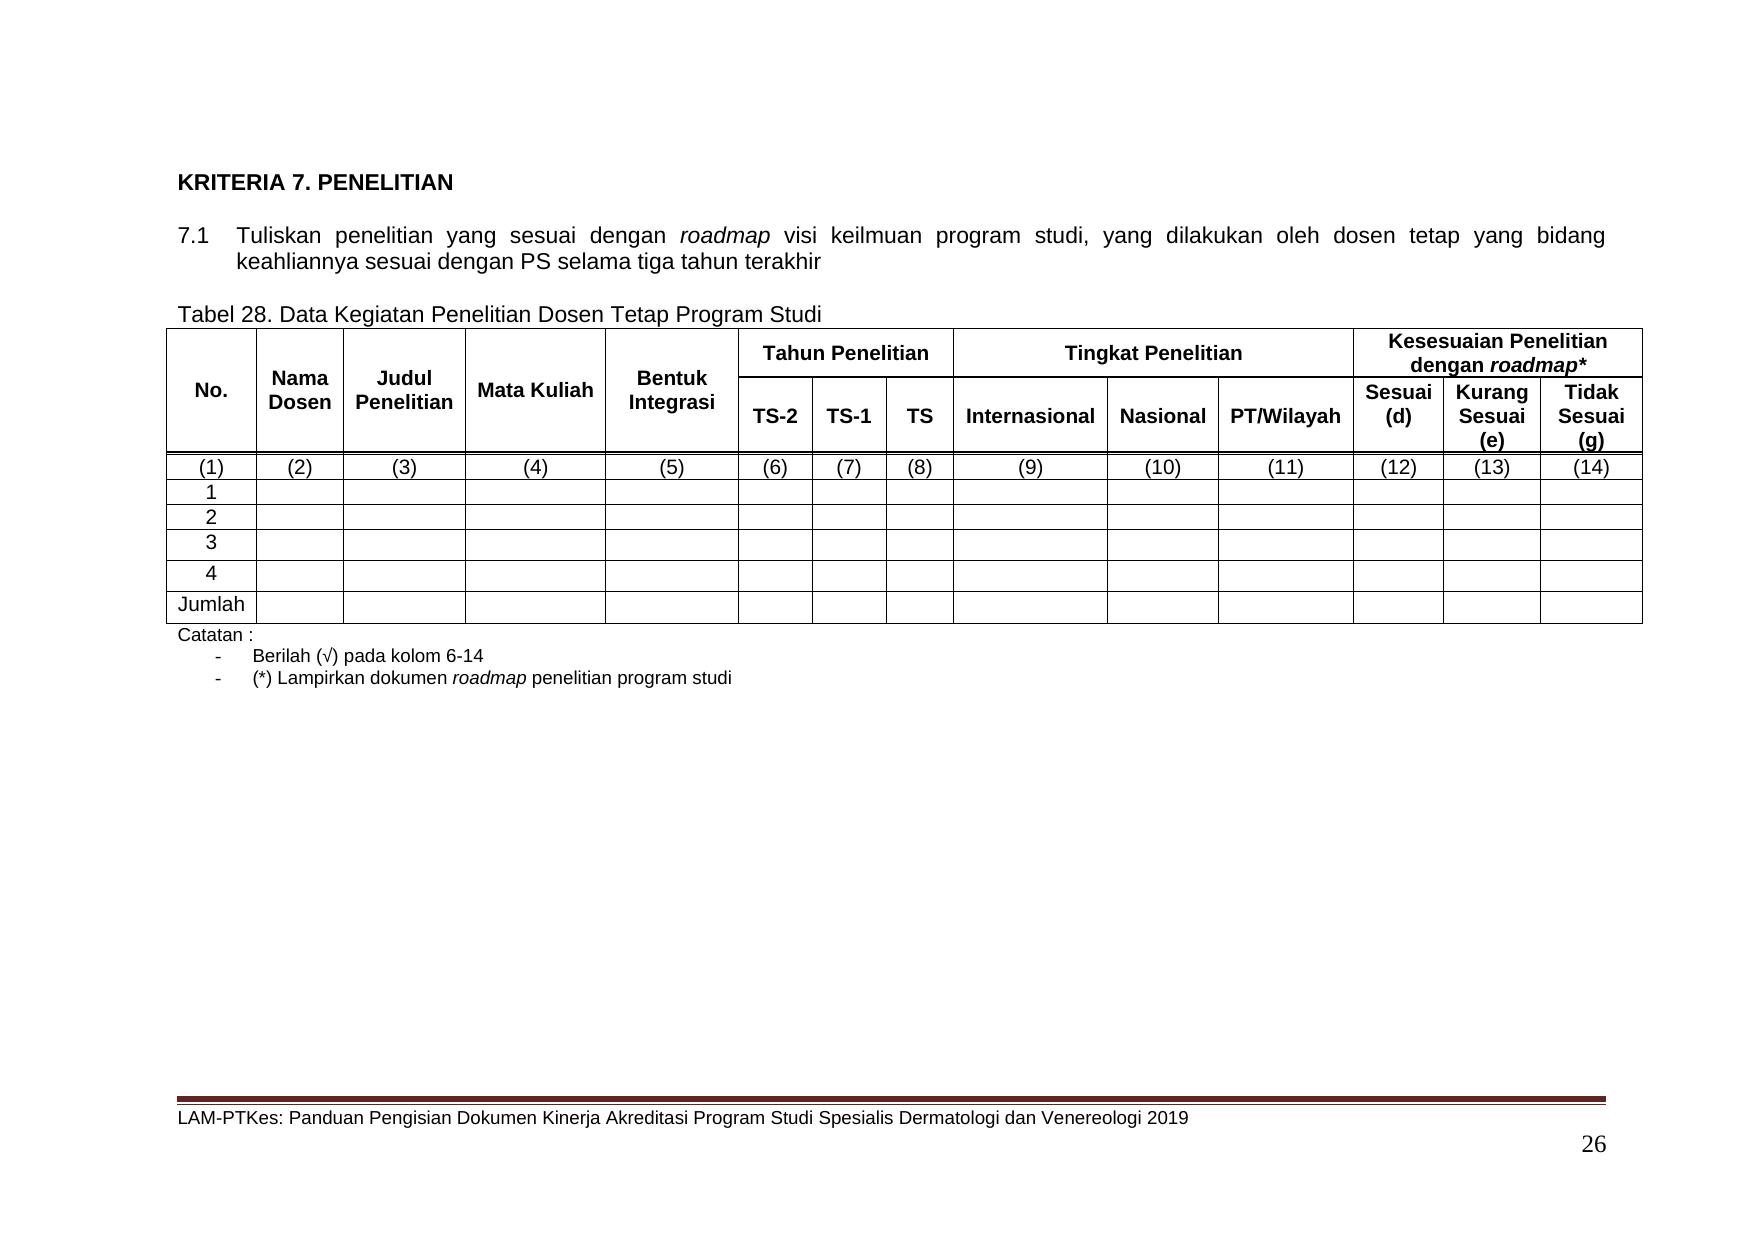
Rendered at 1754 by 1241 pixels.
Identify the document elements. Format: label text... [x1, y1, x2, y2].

table_cell (4) [466, 455, 605, 478]
table_cell (8) [887, 455, 953, 478]
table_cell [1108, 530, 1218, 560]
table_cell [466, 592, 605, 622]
table_cell [813, 480, 886, 503]
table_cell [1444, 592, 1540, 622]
table_cell (11) [1219, 455, 1353, 478]
table_cell (7) [813, 455, 886, 478]
table_cell (6) [739, 455, 812, 478]
table_cell (9) [954, 455, 1107, 478]
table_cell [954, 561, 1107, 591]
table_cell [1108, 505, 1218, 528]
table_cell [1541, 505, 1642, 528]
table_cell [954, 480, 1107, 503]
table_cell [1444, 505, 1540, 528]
table_header Kesesuaian Penelitian dengan roadmap* [1354, 329, 1642, 376]
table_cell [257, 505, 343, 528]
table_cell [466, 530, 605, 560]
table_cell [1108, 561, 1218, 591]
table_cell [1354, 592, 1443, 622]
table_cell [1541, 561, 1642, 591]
table_header Tingkat Penelitian [954, 329, 1353, 376]
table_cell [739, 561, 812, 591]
table_cell TS-1 [813, 378, 886, 451]
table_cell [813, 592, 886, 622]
table_cell (1) [167, 455, 256, 478]
list (*) Lampirkan dokumen roadmap penelitian program studi [215, 667, 1606, 688]
list Berilah (√) pada kolom 6-14 [215, 645, 1606, 667]
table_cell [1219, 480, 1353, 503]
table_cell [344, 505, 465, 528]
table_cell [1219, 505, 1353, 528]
text Catatan : [177, 624, 1606, 645]
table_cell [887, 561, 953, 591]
table_cell [466, 480, 605, 503]
table_cell 1 [167, 480, 256, 503]
text 7.1 Tuliskan penelitian yang sesuai dengan roadmap visi keilmuan program studi, yang dilakukan oleh dosen tetap yang bidang keahliannya sesuai dengan PS selama tiga tahun terakhir [177, 222, 1606, 275]
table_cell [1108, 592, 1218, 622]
table_cell Sesuai (d) [1354, 378, 1443, 451]
table_cell [606, 480, 738, 503]
table_cell (14) [1541, 455, 1642, 478]
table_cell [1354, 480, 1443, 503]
table_header Bentuk Integrasi [606, 329, 738, 451]
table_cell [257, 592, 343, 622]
table_cell TS-2 [739, 378, 812, 451]
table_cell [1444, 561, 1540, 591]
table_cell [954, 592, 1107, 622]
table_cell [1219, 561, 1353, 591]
text Tabel 28. Data Kegiatan Penelitian Dosen Tetap Program Studi [177, 301, 1606, 327]
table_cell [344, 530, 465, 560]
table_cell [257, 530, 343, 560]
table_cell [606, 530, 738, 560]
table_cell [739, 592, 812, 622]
subtitle KRITERIA 7. PENELITIAN [177, 169, 1606, 196]
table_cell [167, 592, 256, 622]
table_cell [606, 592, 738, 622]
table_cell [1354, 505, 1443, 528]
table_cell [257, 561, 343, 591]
table_cell (10) [1108, 455, 1218, 478]
table_cell TS [887, 378, 953, 451]
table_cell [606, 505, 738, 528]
table_cell Internasional [954, 378, 1107, 451]
table_cell [887, 480, 953, 503]
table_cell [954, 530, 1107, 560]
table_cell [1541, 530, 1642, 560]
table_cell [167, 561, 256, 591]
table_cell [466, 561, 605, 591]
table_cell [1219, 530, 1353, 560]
table_cell (12) [1354, 455, 1443, 478]
table_cell Tidak Sesuai (g) [1541, 378, 1642, 451]
table_header Nama Dosen [257, 329, 343, 451]
table_cell (3) [344, 455, 465, 478]
table_header Mata Kuliah [466, 329, 605, 451]
table_cell (2) [257, 455, 343, 478]
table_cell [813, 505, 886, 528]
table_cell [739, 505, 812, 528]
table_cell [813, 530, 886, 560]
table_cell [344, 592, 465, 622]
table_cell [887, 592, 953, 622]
table_header Tahun Penelitian [739, 329, 953, 376]
table_header No. [167, 329, 256, 451]
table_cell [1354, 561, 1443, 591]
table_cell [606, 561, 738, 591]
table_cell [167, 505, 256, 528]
table_header Judul Penelitian [344, 329, 465, 451]
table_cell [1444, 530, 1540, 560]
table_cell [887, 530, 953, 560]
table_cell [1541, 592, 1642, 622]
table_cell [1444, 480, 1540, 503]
table_cell [257, 480, 343, 503]
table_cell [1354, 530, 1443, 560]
table_cell (13) [1444, 455, 1540, 478]
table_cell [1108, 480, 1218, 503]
table_cell Nasional [1108, 378, 1218, 451]
table_cell (5) [606, 455, 738, 478]
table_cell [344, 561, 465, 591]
table_cell [739, 480, 812, 503]
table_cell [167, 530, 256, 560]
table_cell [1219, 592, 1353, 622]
table_cell [344, 480, 465, 503]
table_cell PT/Wilayah [1219, 378, 1353, 451]
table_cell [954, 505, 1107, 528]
table_cell Kurang Sesuai (e) [1444, 378, 1540, 451]
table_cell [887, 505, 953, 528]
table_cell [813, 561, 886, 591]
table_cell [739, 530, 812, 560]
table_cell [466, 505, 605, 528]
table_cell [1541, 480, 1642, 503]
